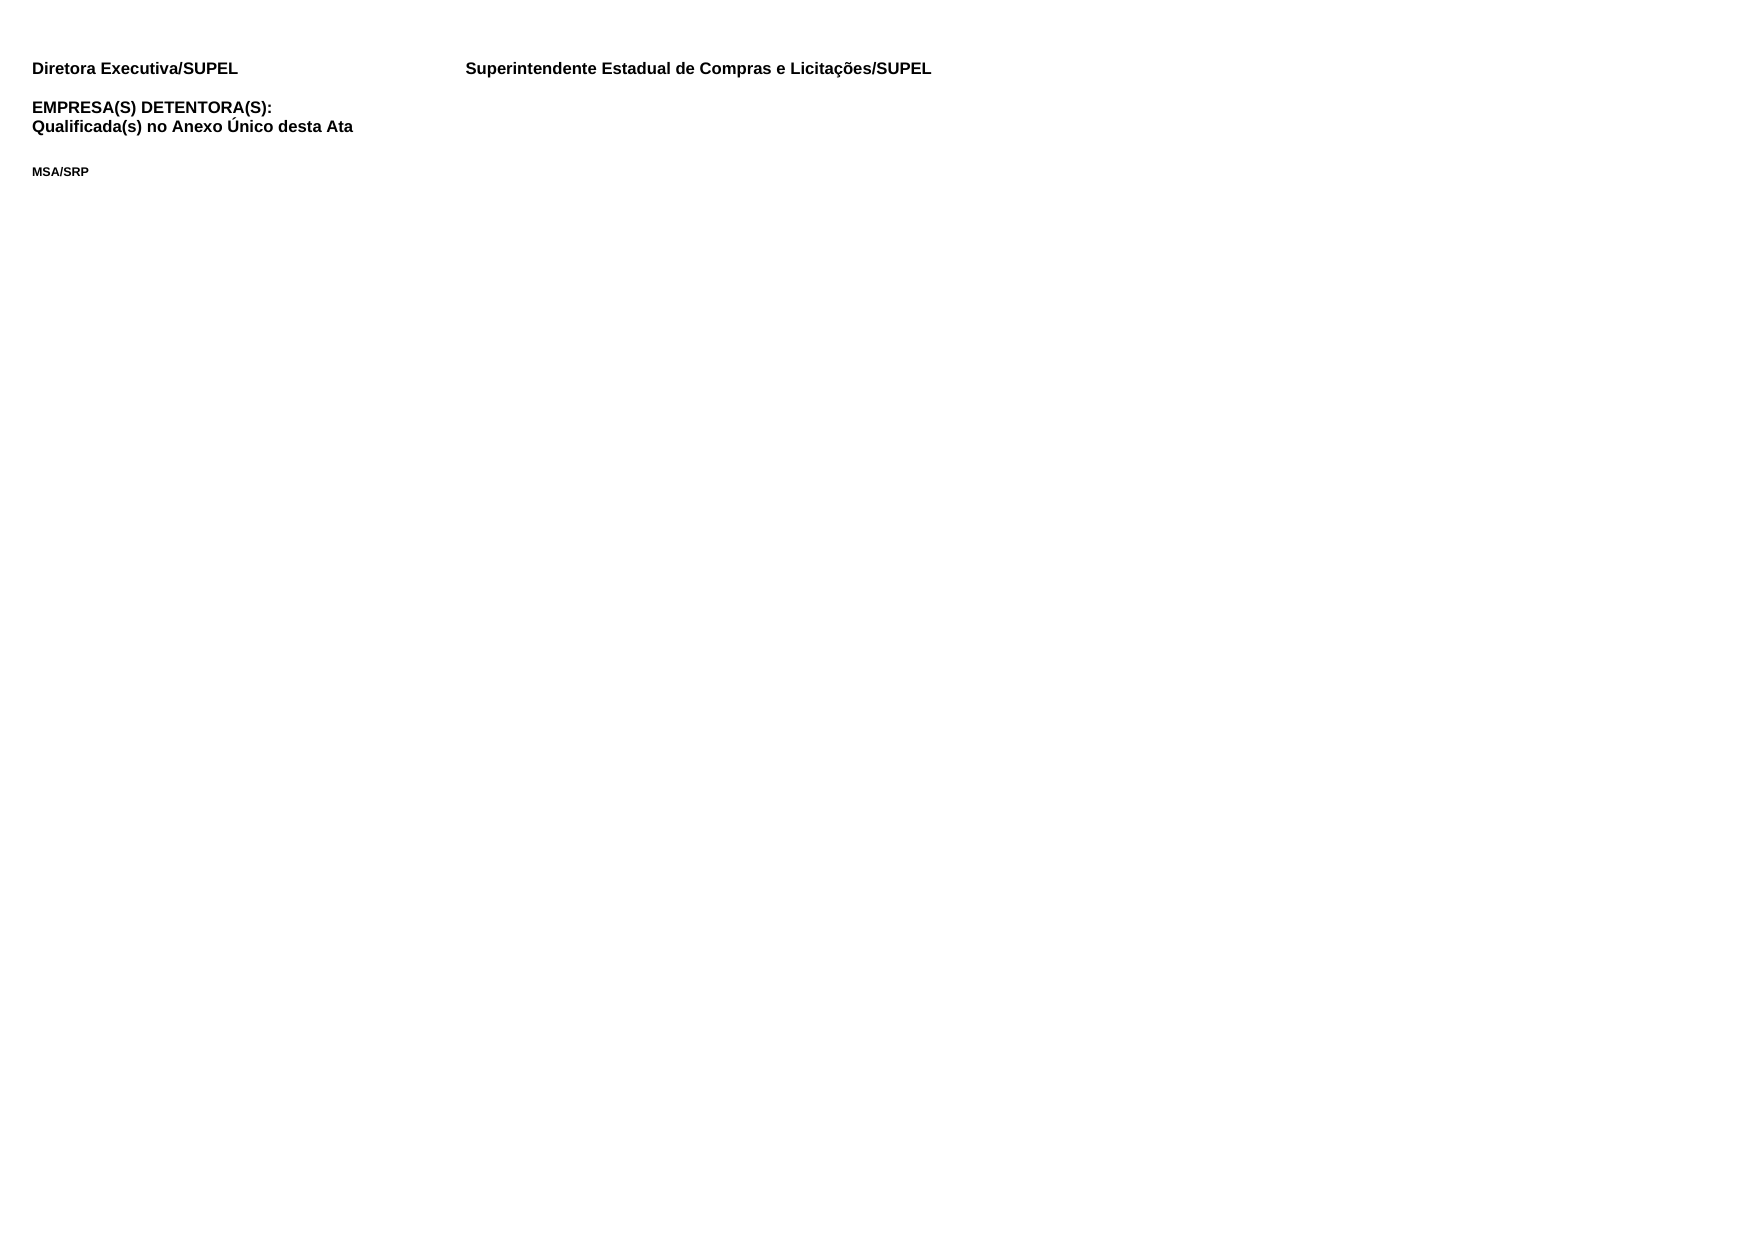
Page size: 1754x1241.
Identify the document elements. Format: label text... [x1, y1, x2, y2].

text Qualificada(s) no Anexo Único desta Ata [32, 117, 1690, 136]
text Diretora Executiva/SUPEL Superintendente Estadual de Compras e Licitações/SUPEL [32, 59, 1690, 78]
text EMPRESA(S) DETENTORA(S): [32, 97, 1690, 117]
text MSA/SRP [32, 164, 1690, 179]
